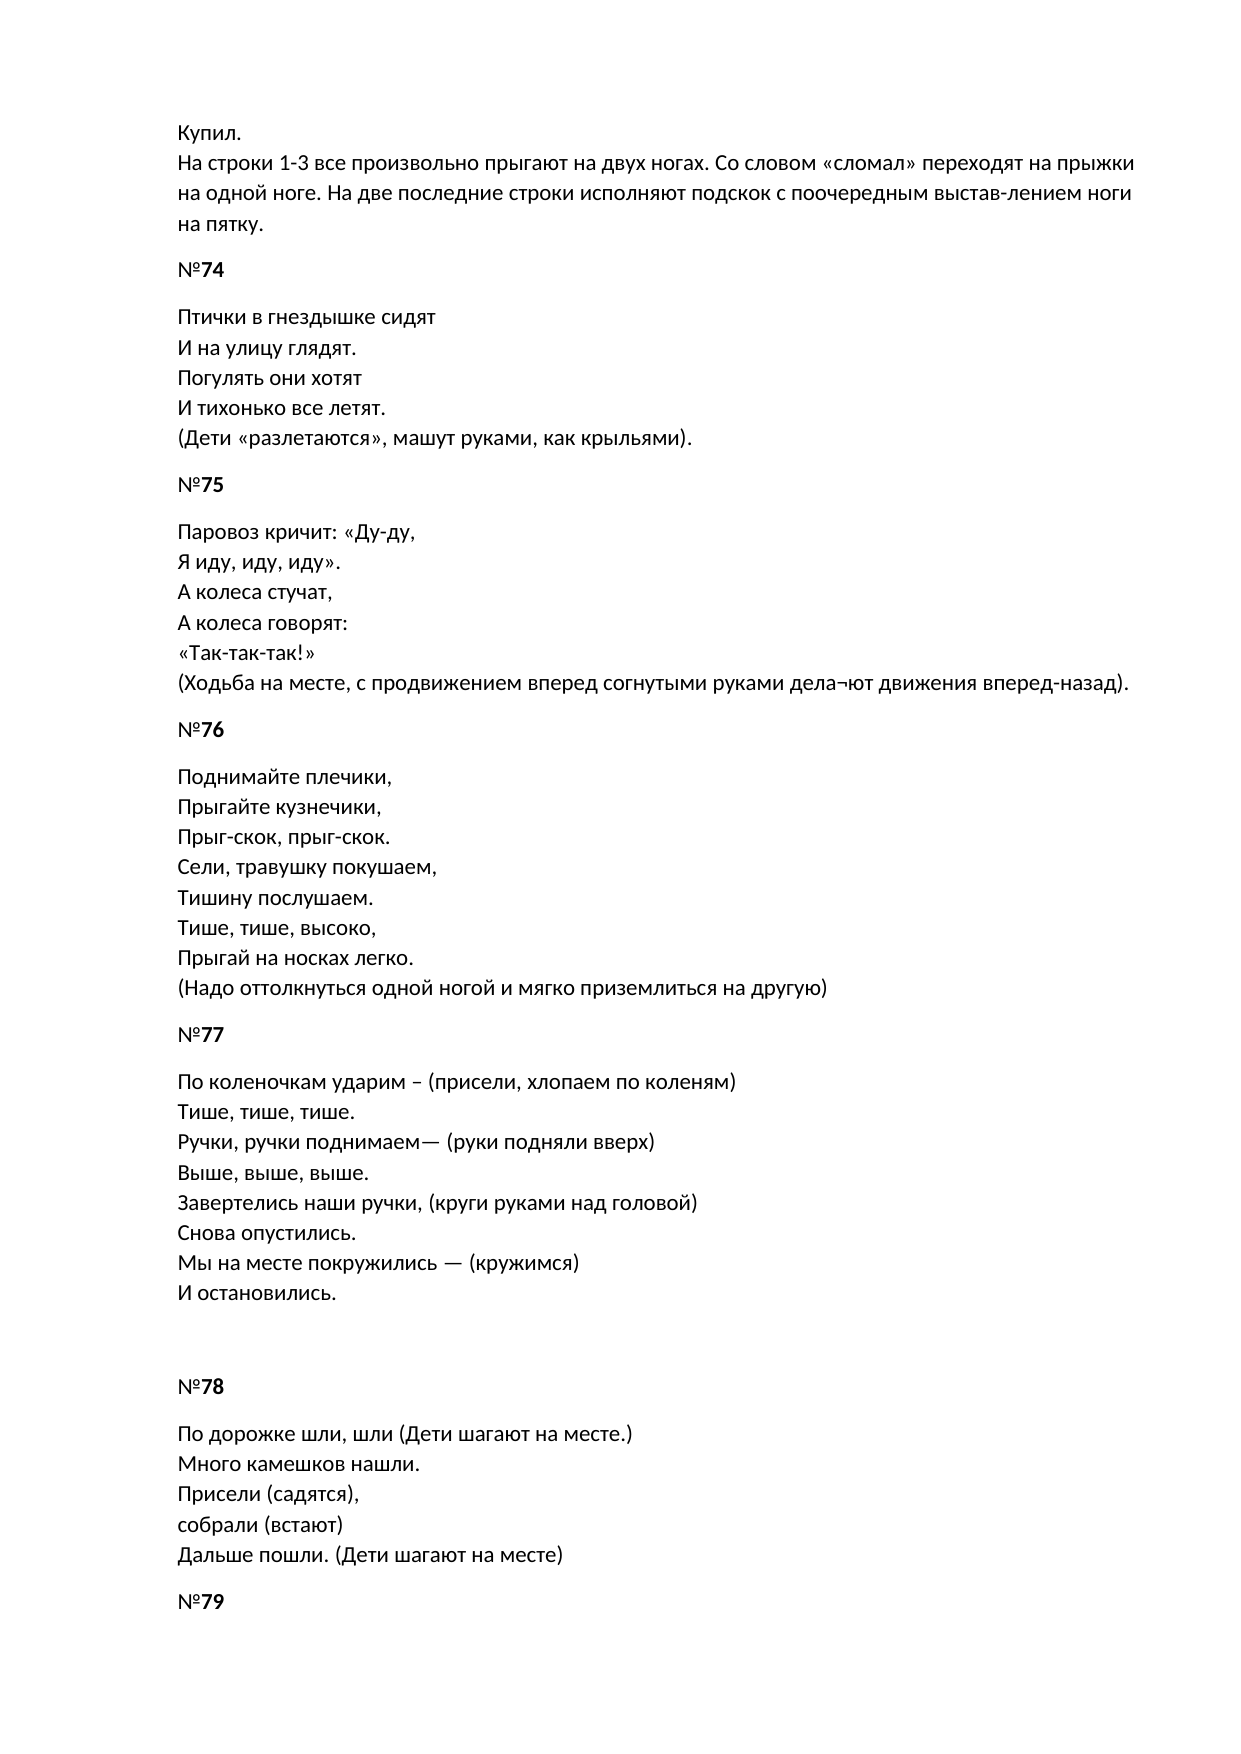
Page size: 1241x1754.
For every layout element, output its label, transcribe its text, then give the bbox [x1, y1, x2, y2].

text №74 [177, 256, 1152, 284]
text №77 [177, 1020, 1152, 1048]
text Птички в гнездышке сидят И на улицу глядят. Погулять они хотят И тихонько все летят. (Дети «разлетаются», машут руками, как крыльями). [177, 302, 1152, 451]
text №78 [177, 1372, 1152, 1400]
text №79 [177, 1587, 1152, 1615]
text По коленочкам ударим – (присели, хлопаем по коленям) Тише, тише, тише. Ручки, ручки поднимаем— (руки подняли вверх) Выше, выше, выше. Завертелись наши ручки, (круги руками над головой) Снова опустились. Мы на месте покружились — (кружимся) И остановились. [177, 1067, 1152, 1307]
text №76 [177, 715, 1152, 743]
text №75 [177, 470, 1152, 498]
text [177, 118, 1152, 237]
text Паровоз кричит: «Ду-ду, Я иду, иду, иду». А колеса стучат, А колеса говорят: «Так-так-так!» (Ходьба на месте, с продвижением вперед согнутыми руками дела¬ют движения вперед-назад). [177, 517, 1152, 696]
text Поднимайте плечики, Прыгайте кузнечики, Прыг-скок, прыг-скок. Сели, травушку покушаем, Тишину послушаем. Тише, тише, высоко, Прыгай на носках легко. (Надо оттолкнуться одной ногой и мягко приземлиться на другую) [177, 762, 1152, 1001]
text По дорожке шли, шли (Дети шагают на месте.) Много камешков нашли. Присели (садятся), собрали (встают) Дальше пошли. (Дети шагают на месте) [177, 1419, 1152, 1568]
